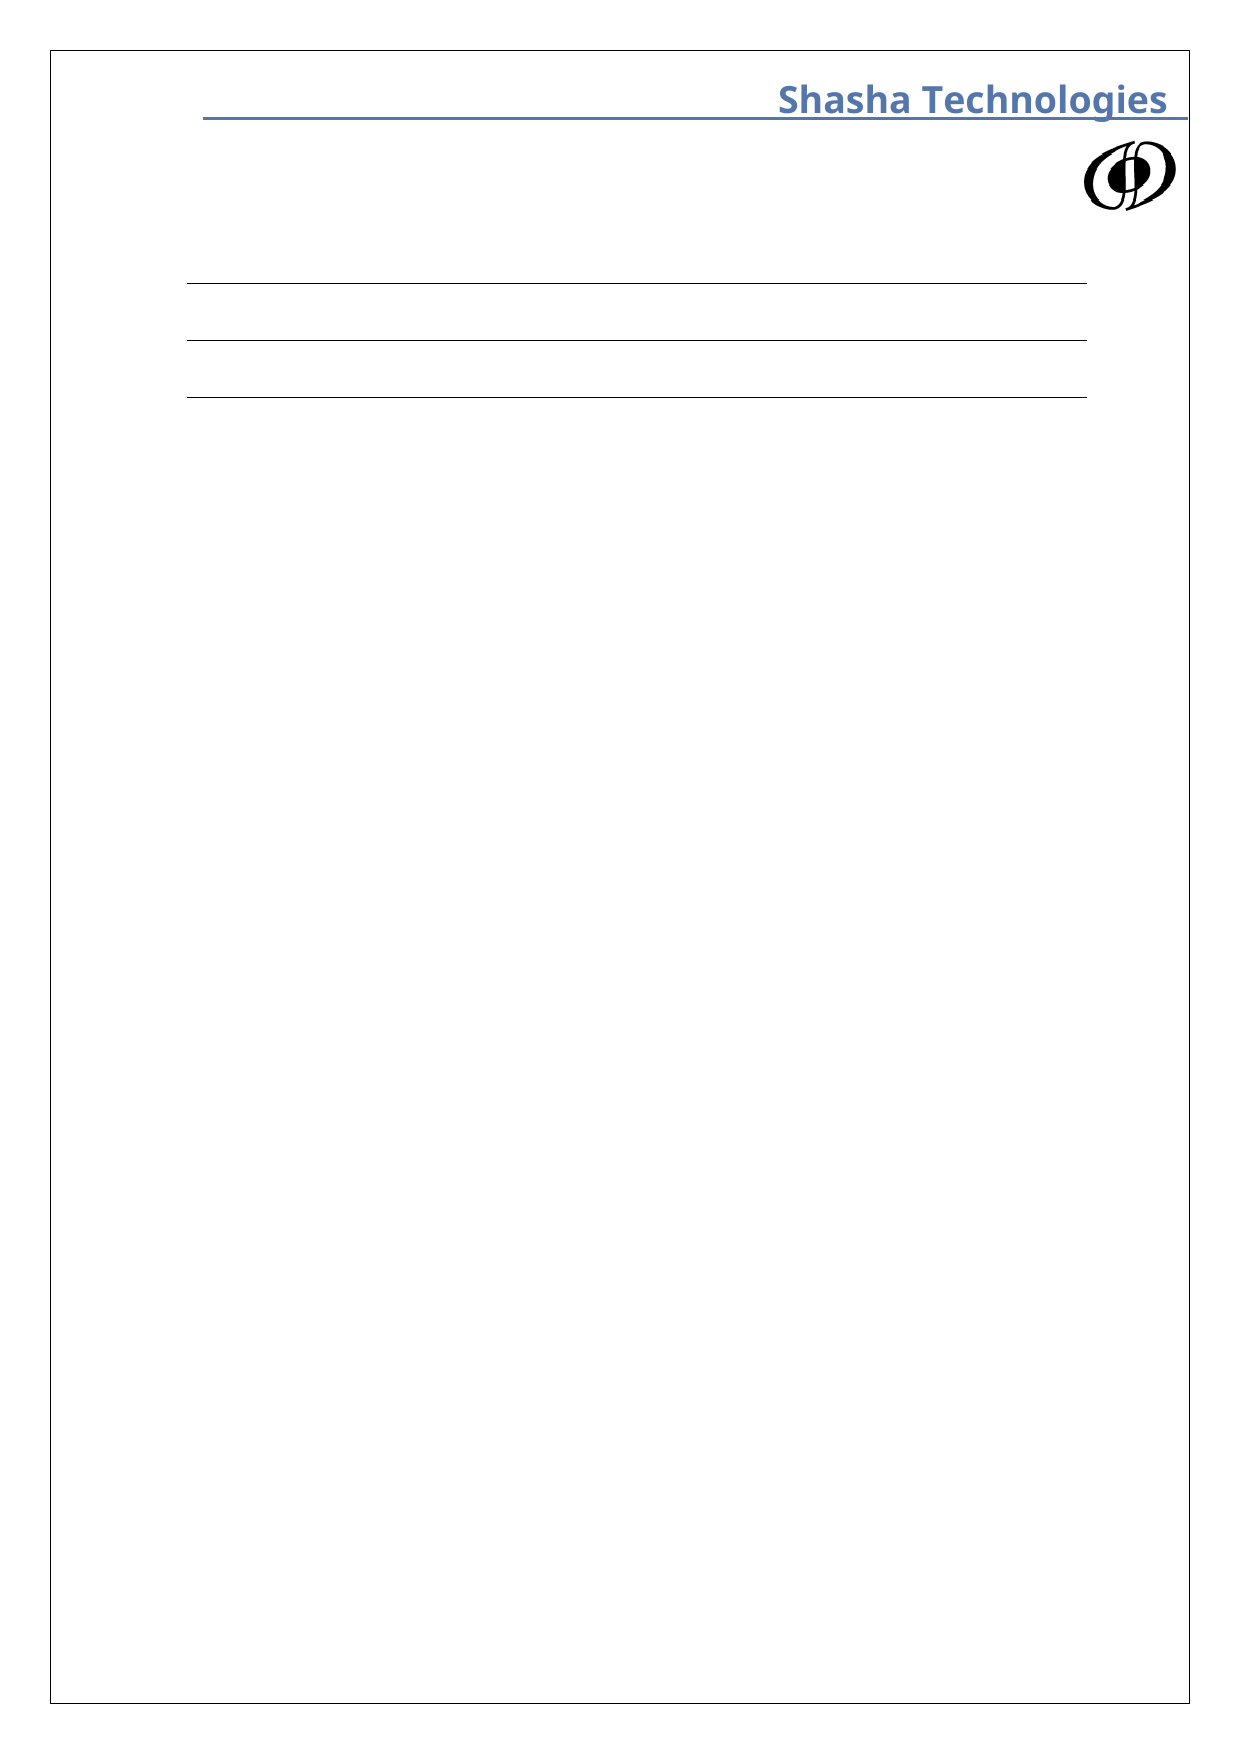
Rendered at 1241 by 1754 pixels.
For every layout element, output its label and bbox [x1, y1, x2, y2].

picture [1068, 125, 1188, 231]
